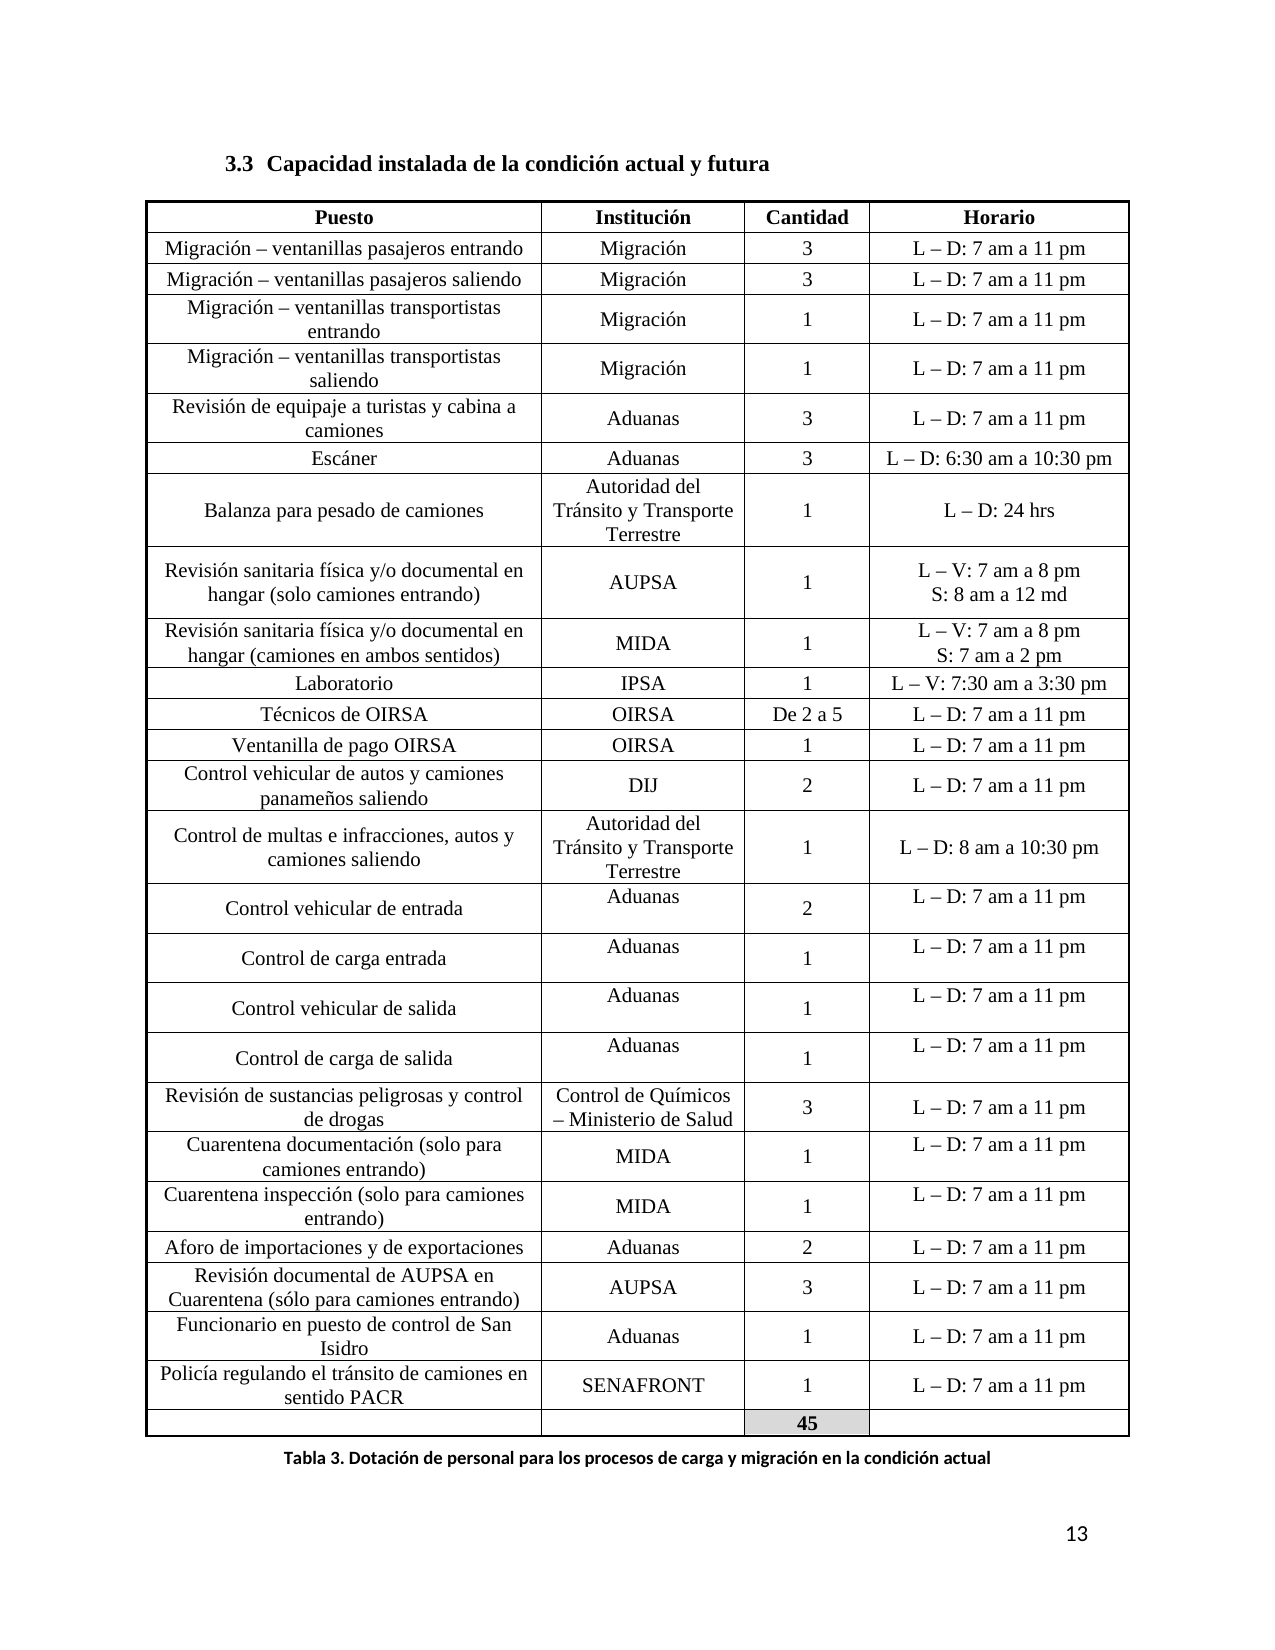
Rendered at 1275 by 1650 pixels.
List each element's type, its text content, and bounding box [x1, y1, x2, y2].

table_cell L – D: 7 am a 11 pm [870, 1263, 1128, 1311]
table_cell L – D: 7 am a 11 pm [870, 761, 1128, 809]
table_cell AUPSA [542, 547, 744, 617]
table_cell Control vehicular de entrada [148, 884, 541, 932]
table_cell Control vehicular de autos y camiones panameños saliendo [148, 761, 541, 809]
table_cell Laboratorio [148, 668, 541, 698]
table_cell L – D: 6:30 am a 10:30 pm [870, 443, 1128, 473]
text Tabla 3. Dotación de personal para los procesos de carga y migración en la condición actual [187, 1446, 1088, 1469]
table_cell 45 [745, 1410, 869, 1434]
table_cell 3 [745, 443, 869, 473]
table_cell 3 [745, 1263, 869, 1311]
table_cell AUPSA [542, 1263, 744, 1311]
table_cell Aduanas [542, 443, 744, 473]
table_cell Control de multas e infracciones, autos y camiones saliendo [148, 811, 541, 883]
table_cell Aduanas [542, 1033, 744, 1082]
table_cell 1 [745, 1033, 869, 1082]
table_cell Aduanas [542, 934, 744, 982]
table_cell Migración [542, 264, 744, 294]
table_cell L – D: 8 am a 10:30 pm [870, 811, 1128, 883]
table_cell L – D: 7 am a 11 pm [870, 884, 1128, 932]
table_cell 3 [745, 1083, 869, 1131]
table_cell 1 [745, 1182, 869, 1231]
table_cell Migración – ventanillas pasajeros saliendo [148, 264, 541, 294]
table_cell Migración – ventanillas pasajeros entrando [148, 233, 541, 263]
table_cell L – D: 7 am a 11 pm [870, 1232, 1128, 1262]
table_cell L – D: 7 am a 11 pm [870, 934, 1128, 982]
table_cell IPSA [542, 668, 744, 698]
table_cell L – D: 7 am a 11 pm [870, 394, 1128, 442]
table_cell 1 [745, 295, 869, 343]
table_cell Escáner [148, 443, 541, 473]
table_cell L – D: 7 am a 11 pm [870, 1361, 1128, 1409]
table_cell SENAFRONT [542, 1361, 744, 1409]
table_cell L – V: 7:30 am a 3:30 pm [870, 668, 1128, 698]
table_cell Aduanas [542, 394, 744, 442]
table_cell 1 [745, 1361, 869, 1409]
table_cell Cuarentena inspección (solo para camiones entrando) [148, 1182, 541, 1231]
table_cell Revisión sanitaria física y/o documental en hangar (camiones en ambos sentidos) [148, 619, 541, 667]
table_cell Control de carga entrada [148, 934, 541, 982]
table_cell L – D: 7 am a 11 pm [870, 699, 1128, 729]
table_cell Aduanas [542, 1312, 744, 1360]
table_cell 1 [745, 811, 869, 883]
table_cell L – D: 7 am a 11 pm [870, 233, 1128, 263]
table_cell 2 [745, 884, 869, 932]
table_cell 1 [745, 934, 869, 982]
subtitle Capacidad instalada de la condición actual y futura [225, 150, 1088, 176]
table_cell L – D: 7 am a 11 pm [870, 1312, 1128, 1360]
table_cell L – D: 7 am a 11 pm [870, 983, 1128, 1032]
table_cell Migración – ventanillas transportistas saliendo [148, 344, 541, 392]
table_cell L – D: 7 am a 11 pm [870, 730, 1128, 760]
table_cell 1 [745, 983, 869, 1032]
table_cell 1 [745, 547, 869, 617]
table_cell OIRSA [542, 699, 744, 729]
table_header Puesto [148, 203, 541, 232]
table_cell 1 [745, 1132, 869, 1181]
table_cell L – V: 7 am a 8 pm S: 8 am a 12 md [870, 547, 1128, 617]
table_header Horario [870, 203, 1128, 232]
table_cell Migración – ventanillas transportistas entrando [148, 295, 541, 343]
table_cell L – D: 7 am a 11 pm [870, 344, 1128, 392]
table_header Institución [542, 203, 744, 232]
table_cell L – D: 7 am a 11 pm [870, 295, 1128, 343]
table_cell De 2 a 5 [745, 699, 869, 729]
table_cell 2 [745, 761, 869, 809]
table_cell L – D: 24 hrs [870, 474, 1128, 546]
table_cell Aforo de importaciones y de exportaciones [148, 1232, 541, 1262]
table_cell 1 [745, 668, 869, 698]
table_cell Ventanilla de pago OIRSA [148, 730, 541, 760]
table_cell Autoridad del Tránsito y Transporte Terrestre [542, 474, 744, 546]
table_cell 1 [745, 344, 869, 392]
table_cell MIDA [542, 619, 744, 667]
table_cell [148, 1410, 541, 1434]
table_cell MIDA [542, 1182, 744, 1231]
table_cell Revisión documental de AUPSA en Cuarentena (sólo para camiones entrando) [148, 1263, 541, 1311]
table_cell 2 [745, 1232, 869, 1262]
table_cell Revisión sanitaria física y/o documental en hangar (solo camiones entrando) [148, 547, 541, 617]
table_cell Técnicos de OIRSA [148, 699, 541, 729]
table_header Cantidad [745, 203, 869, 232]
table_cell 3 [745, 264, 869, 294]
table_cell Migración [542, 233, 744, 263]
table_cell Aduanas [542, 983, 744, 1032]
table_cell Aduanas [542, 884, 744, 932]
table_cell L – D: 7 am a 11 pm [870, 1132, 1128, 1181]
table_cell 1 [745, 730, 869, 760]
table_cell Cuarentena documentación (solo para camiones entrando) [148, 1132, 541, 1181]
table_cell 3 [745, 233, 869, 263]
table_cell MIDA [542, 1132, 744, 1181]
table_cell DIJ [542, 761, 744, 809]
table_cell Autoridad del Tránsito y Transporte Terrestre [542, 811, 744, 883]
table_cell Funcionario en puesto de control de San Isidro [148, 1312, 541, 1360]
table_cell Migración [542, 295, 744, 343]
table_cell Balanza para pesado de camiones [148, 474, 541, 546]
table_cell L – D: 7 am a 11 pm [870, 1182, 1128, 1231]
table_cell OIRSA [542, 730, 744, 760]
table_cell 1 [745, 474, 869, 546]
table_cell [542, 1410, 744, 1434]
table_cell Revisión de equipaje a turistas y cabina a camiones [148, 394, 541, 442]
table_cell Aduanas [542, 1232, 744, 1262]
table_cell [870, 1410, 1128, 1434]
table_cell Policía regulando el tránsito de camiones en sentido PACR [148, 1361, 541, 1409]
table_cell Control de carga de salida [148, 1033, 541, 1082]
table_cell L – D: 7 am a 11 pm [870, 1083, 1128, 1131]
table_cell Control de Químicos – Ministerio de Salud [542, 1083, 744, 1131]
table_cell Revisión de sustancias peligrosas y control de drogas [148, 1083, 541, 1131]
table_cell L – D: 7 am a 11 pm [870, 264, 1128, 294]
table_cell 3 [745, 394, 869, 442]
table_cell 1 [745, 619, 869, 667]
table_cell L – V: 7 am a 8 pm S: 7 am a 2 pm [870, 619, 1128, 667]
table_cell Migración [542, 344, 744, 392]
table_cell Control vehicular de salida [148, 983, 541, 1032]
table_cell 1 [745, 1312, 869, 1360]
table_cell L – D: 7 am a 11 pm [870, 1033, 1128, 1082]
